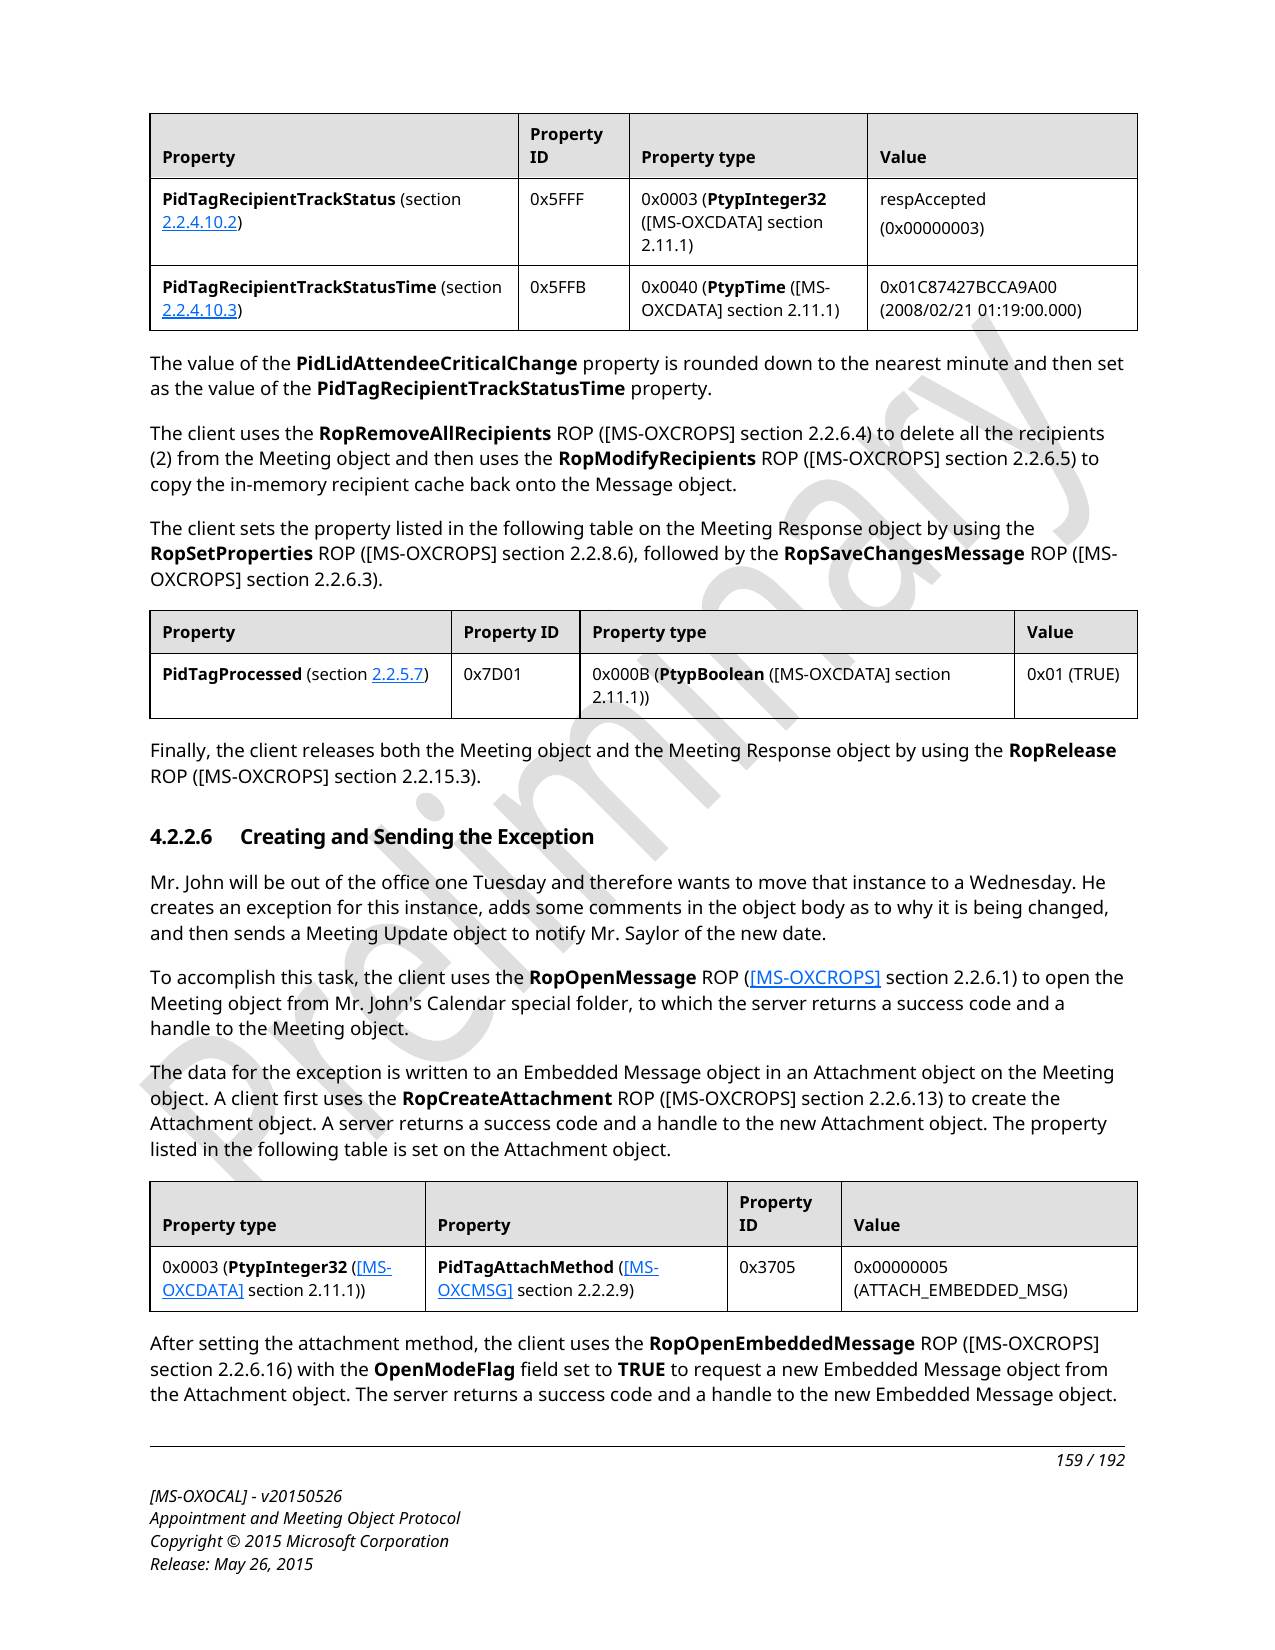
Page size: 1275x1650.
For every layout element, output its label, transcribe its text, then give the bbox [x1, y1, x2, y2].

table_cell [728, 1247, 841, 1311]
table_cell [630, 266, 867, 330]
text Mr. John will be out of the office one Tuesday and therefore wants to move that instance to a Wednesday. He creates an exception for this instance, adds some comments in the object body as to why it is being changed, and then sends a Meeting Update object to notify Mr. Saylor of the new date. [150, 869, 1125, 946]
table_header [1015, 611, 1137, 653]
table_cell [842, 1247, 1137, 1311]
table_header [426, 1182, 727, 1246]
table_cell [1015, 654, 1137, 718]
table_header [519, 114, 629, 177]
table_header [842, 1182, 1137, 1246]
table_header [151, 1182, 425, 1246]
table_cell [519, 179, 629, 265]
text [150, 1330, 1125, 1407]
text To accomplish this task, the client uses the RopOpenMessage ROP ([MS-OXCROPS] section 2.2.6.1) to open the Meeting object from Mr. John's Calendar special folder, to which the server returns a success code and a handle to the Meeting object. [150, 964, 1125, 1041]
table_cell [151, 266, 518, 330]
text The client sets the property listed in the following table on the Meeting Response object by using the RopSetProperties ROP ([MS-OXCROPS] section 2.2.8.6), followed by the RopSaveChangesMessage ROP ([MS-OXCROPS] section 2.2.6.3). [150, 515, 1125, 592]
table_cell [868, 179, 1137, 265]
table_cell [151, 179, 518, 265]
text The client uses the RopRemoveAllRecipients ROP ([MS-OXCROPS] section 2.2.6.4) to delete all the recipients (2) from the Meeting object and then uses the RopModifyRecipients ROP ([MS-OXCROPS] section 2.2.6.5) to copy the in-memory recipient cache back onto the Message object. [150, 420, 1125, 496]
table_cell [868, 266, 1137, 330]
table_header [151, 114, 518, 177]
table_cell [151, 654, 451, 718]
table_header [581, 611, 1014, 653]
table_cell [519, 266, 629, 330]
subtitle Creating and Sending the Exception [150, 822, 1125, 850]
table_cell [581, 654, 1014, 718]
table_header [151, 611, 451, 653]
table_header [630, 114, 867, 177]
text The value of the PidLidAttendeeCriticalChange property is rounded down to the nearest minute and then set as the value of the PidTagRecipientTrackStatusTime property. [150, 350, 1125, 401]
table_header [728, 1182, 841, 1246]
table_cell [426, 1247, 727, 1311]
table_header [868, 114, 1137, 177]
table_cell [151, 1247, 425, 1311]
text The data for the exception is written to an Embedded Message object in an Attachment object on the Meeting object. A client first uses the RopCreateAttachment ROP ([MS-OXCROPS] section 2.2.6.13) to create the Attachment object. A server returns a success code and a handle to the new Attachment object. The property listed in the following table is set on the Attachment object. [150, 1060, 1125, 1162]
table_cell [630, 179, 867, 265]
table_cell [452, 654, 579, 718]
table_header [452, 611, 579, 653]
text Finally, the client releases both the Meeting object and the Meeting Response object by using the RopRelease ROP ([MS-OXCROPS] section 2.2.15.3). [150, 737, 1125, 788]
